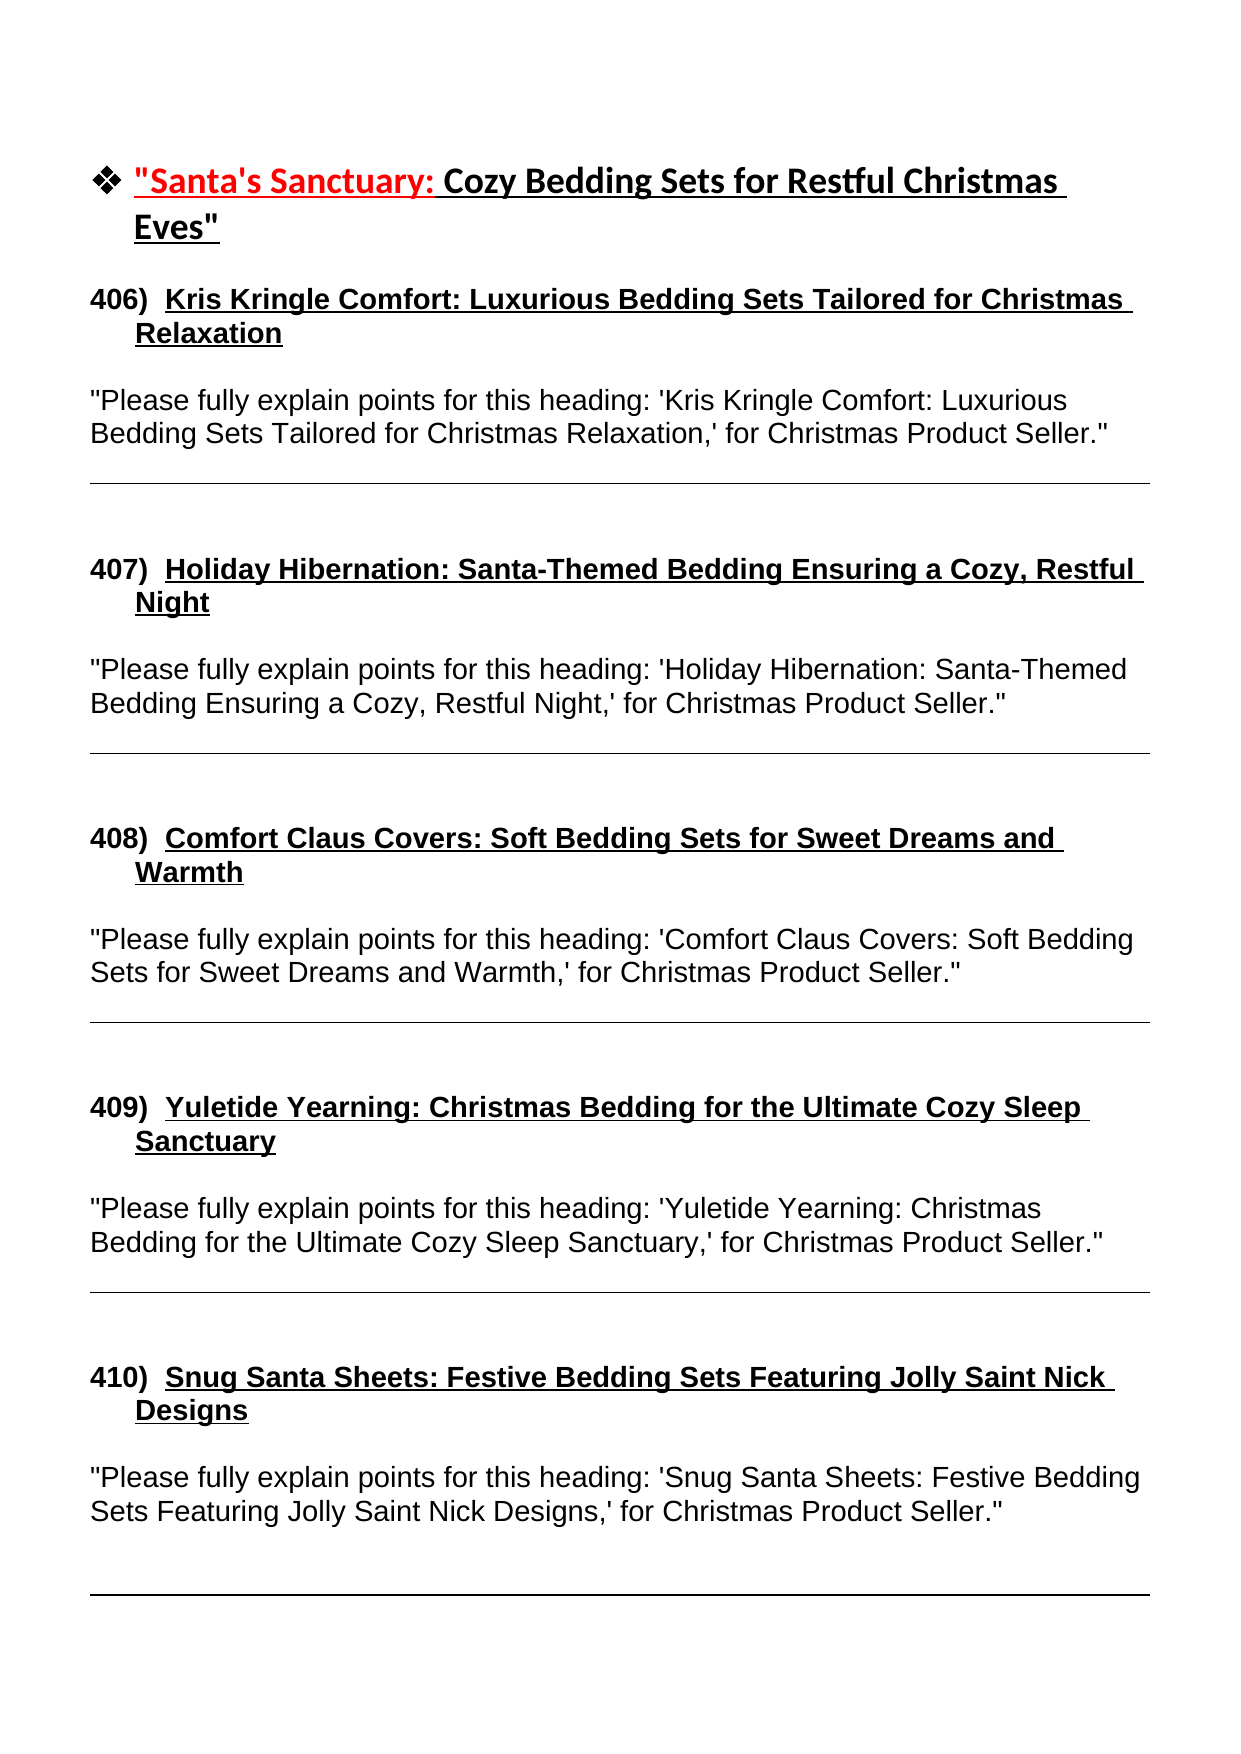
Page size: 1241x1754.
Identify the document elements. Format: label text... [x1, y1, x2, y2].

list "Santa's Sanctuary: Cozy Bedding Sets for Restful Christmas Eves" [90, 157, 1150, 249]
list Yuletide Yearning: Christmas Bedding for the Ultimate Cozy Sleep Sanctuary [90, 1090, 1150, 1157]
list "Please fully explain points for this heading: 'Holiday Hibernation: Santa-Themed Bedding Ensuring a Cozy, Restful Night,' for Christmas Product Seller." [90, 652, 1150, 719]
list "Please fully explain points for this heading: 'Snug Santa Sheets: Festive Bedding Sets Featuring Jolly Saint Nick Designs,' for Christmas Product Seller." [90, 1460, 1150, 1527]
list Holiday Hibernation: Santa-Themed Bedding Ensuring a Cozy, Restful Night [90, 552, 1150, 619]
list Comfort Claus Covers: Soft Bedding Sets for Sweet Dreams and Warmth [90, 821, 1150, 888]
list Kris Kringle Comfort: Luxurious Bedding Sets Tailored for Christmas Relaxation [90, 282, 1150, 349]
list "Please fully explain points for this heading: 'Yuletide Yearning: Christmas Bedding for the Ultimate Cozy Sleep Sanctuary,' for Christmas Product Seller." [90, 1191, 1150, 1258]
list "Please fully explain points for this heading: 'Comfort Claus Covers: Soft Bedding Sets for Sweet Dreams and Warmth,' for Christmas Product Seller." [90, 922, 1150, 989]
list "Please fully explain points for this heading: 'Kris Kringle Comfort: Luxurious Bedding Sets Tailored for Christmas Relaxation,' for Christmas Product Seller." [90, 383, 1150, 450]
list Snug Santa Sheets: Festive Bedding Sets Featuring Jolly Saint Nick Designs [90, 1360, 1150, 1427]
